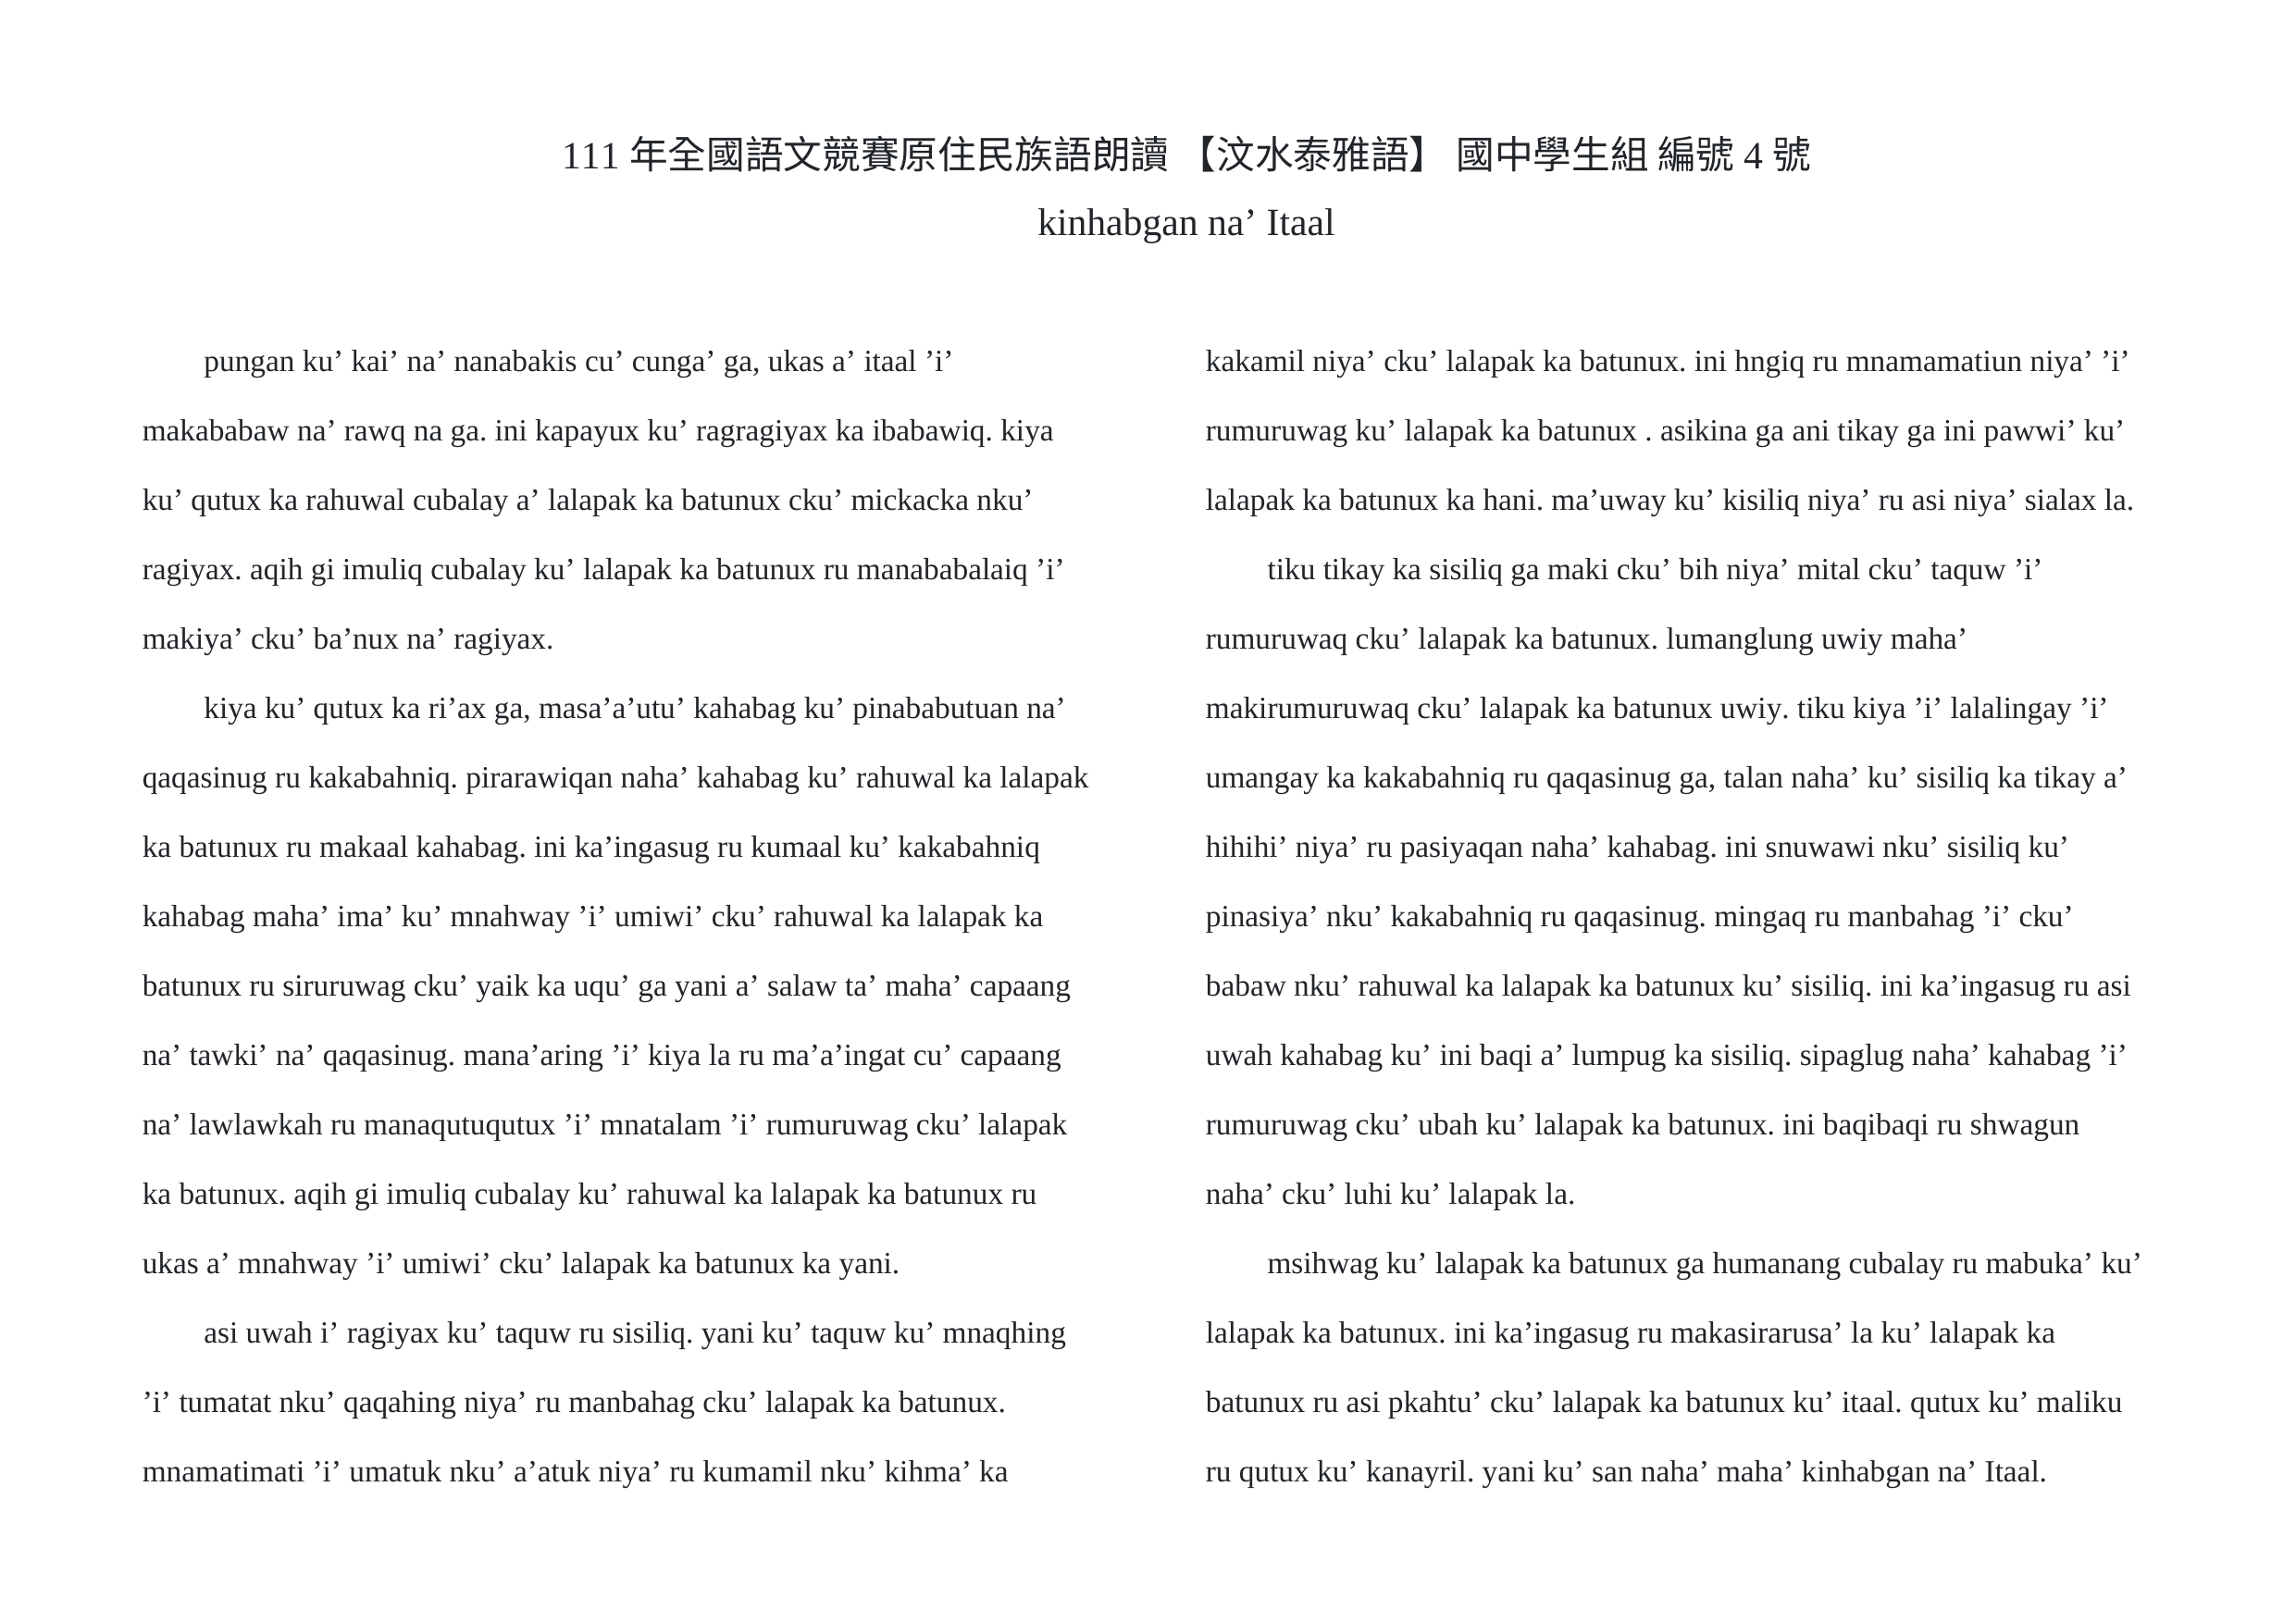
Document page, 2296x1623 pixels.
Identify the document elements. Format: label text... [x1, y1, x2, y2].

text pungan ku’ kai’ na’ nanabakis cu’ cunga’ ga, ukas a’ itaal ’i’ makababaw na’ rawq na ga. ini kapayux ku’ ragragiyax ka ibabawiq. kiya ku’ qutux ka rahuwal cubalay a’ lalapak ka batunux cku’ mickacka nku’ ragiyax. aqih gi imuliq cubalay ku’ lalapak ka batunux ru manababalaiq ’i’ makiya’ cku’ ba’nux na’ ragiyax. [142, 326, 1090, 673]
text asi uwah i’ ragiyax ku’ taquw ru sisiliq. yani ku’ taquw ku’ mnaqhing ’i’ tumatat nku’ qaqahing niya’ ru manbahag cku’ lalapak ka batunux. mnamatimati ’i’ umatuk nku’ a’atuk niya’ ru kumamil nku’ kihma’ ka kakamil niya’ cku’ lalapak ka batunux. ini hngiq ru mnamamatiun niya’ ’i’ rumuruwag ku’ lalapak ka batunux . asikina ga ani tikay ga ini pawwi’ ku’ lalapak ka batunux ka hani. ma’uway ku’ kisiliq niya’ ru asi niya’ sialax la. [142, 1297, 1090, 1505]
text tiku tikay ka sisiliq ga maki cku’ bih niya’ mital cku’ taquw ’i’ rumuruwaq cku’ lalapak ka batunux. lumanglung uwiy maha’ makirumuruwaq cku’ lalapak ka batunux uwiy. tiku kiya ’i’ lalalingay ’i’ umangay ka kakabahniq ru qaqasinug ga, talan naha’ ku’ sisiliq ka tikay a’ hihihi’ niya’ ru pasiyaqan naha’ kahabag. ini snuwawi nku’ sisiliq ku’ pinasiya’ nku’ kakabahniq ru qaqasinug. mingaq ru manbahag ’i’ cku’ babaw nku’ rahuwal ka lalapak ka batunux ku’ sisiliq. ini ka’ingasug ru asi uwah kahabag ku’ ini baqi a’ lumpug ka sisiliq. sipaglug naha’ kahabag ’i’ rumuruwag cku’ ubah ku’ lalapak ka batunux. ini baqibaqi ru shwagun naha’ cku’ luhi ku’ lalapak la. [1206, 534, 2153, 1228]
text asi uwah i’ ragiyax ku’ taquw ru sisiliq. yani ku’ taquw ku’ mnaqhing ’i’ tumatat nku’ qaqahing niya’ ru manbahag cku’ lalapak ka batunux. mnamatimati ’i’ umatuk nku’ a’atuk niya’ ru kumamil nku’ kihma’ ka kakamil niya’ cku’ lalapak ka batunux. ini hngiq ru mnamamatiun niya’ ’i’ rumuruwag ku’ lalapak ka batunux . asikina ga ani tikay ga ini pawwi’ ku’ lalapak ka batunux ka hani. ma’uway ku’ kisiliq niya’ ru asi niya’ sialax la. [1206, 326, 2153, 534]
text kinhabgan na’ Itaal [142, 187, 2153, 256]
text kiya ku’ qutux ka ri’ax ga, masa’a’utu’ kahabag ku’ pinababutuan na’ qaqasinug ru kakabahniq. pirarawiqan naha’ kahabag ku’ rahuwal ka lalapak ka batunux ru makaal kahabag. ini ka’ingasug ru kumaal ku’ kakabahniq kahabag maha’ ima’ ku’ mnahway ’i’ umiwi’ cku’ rahuwal ka lalapak ka batunux ru siruruwag cku’ yaik ka uqu’ ga yani a’ salaw ta’ maha’ capaang na’ tawki’ na’ qaqasinug. mana’aring ’i’ kiya la ru ma’a’ingat cu’ capaang na’ lawlawkah ru manaqutuqutux ’i’ mnatalam ’i’ rumuruwag cku’ lalapak ka batunux. aqih gi imuliq cubalay ku’ rahuwal ka lalapak ka batunux ru ukas a’ mnahway ’i’ umiwi’ cku’ lalapak ka batunux ka yani. [142, 673, 1090, 1297]
text msihwag ku’ lalapak ka batunux ga humanang cubalay ru mabuka’ ku’ lalapak ka batunux. ini ka’ingasug ru makasirarusa’ la ku’ lalapak ka batunux ru asi pkahtu’ cku’ lalapak ka batunux ku’ itaal. qutux ku’ maliku ru qutux ku’ kanayril. yani ku’ san naha’ maha’ kinhabgan na’ Itaal. [1206, 1228, 2153, 1505]
text 111 年全國語文競賽原住民族語朗讀 【汶水泰雅語】 國中學生組 編號 4 號 [142, 118, 2153, 187]
